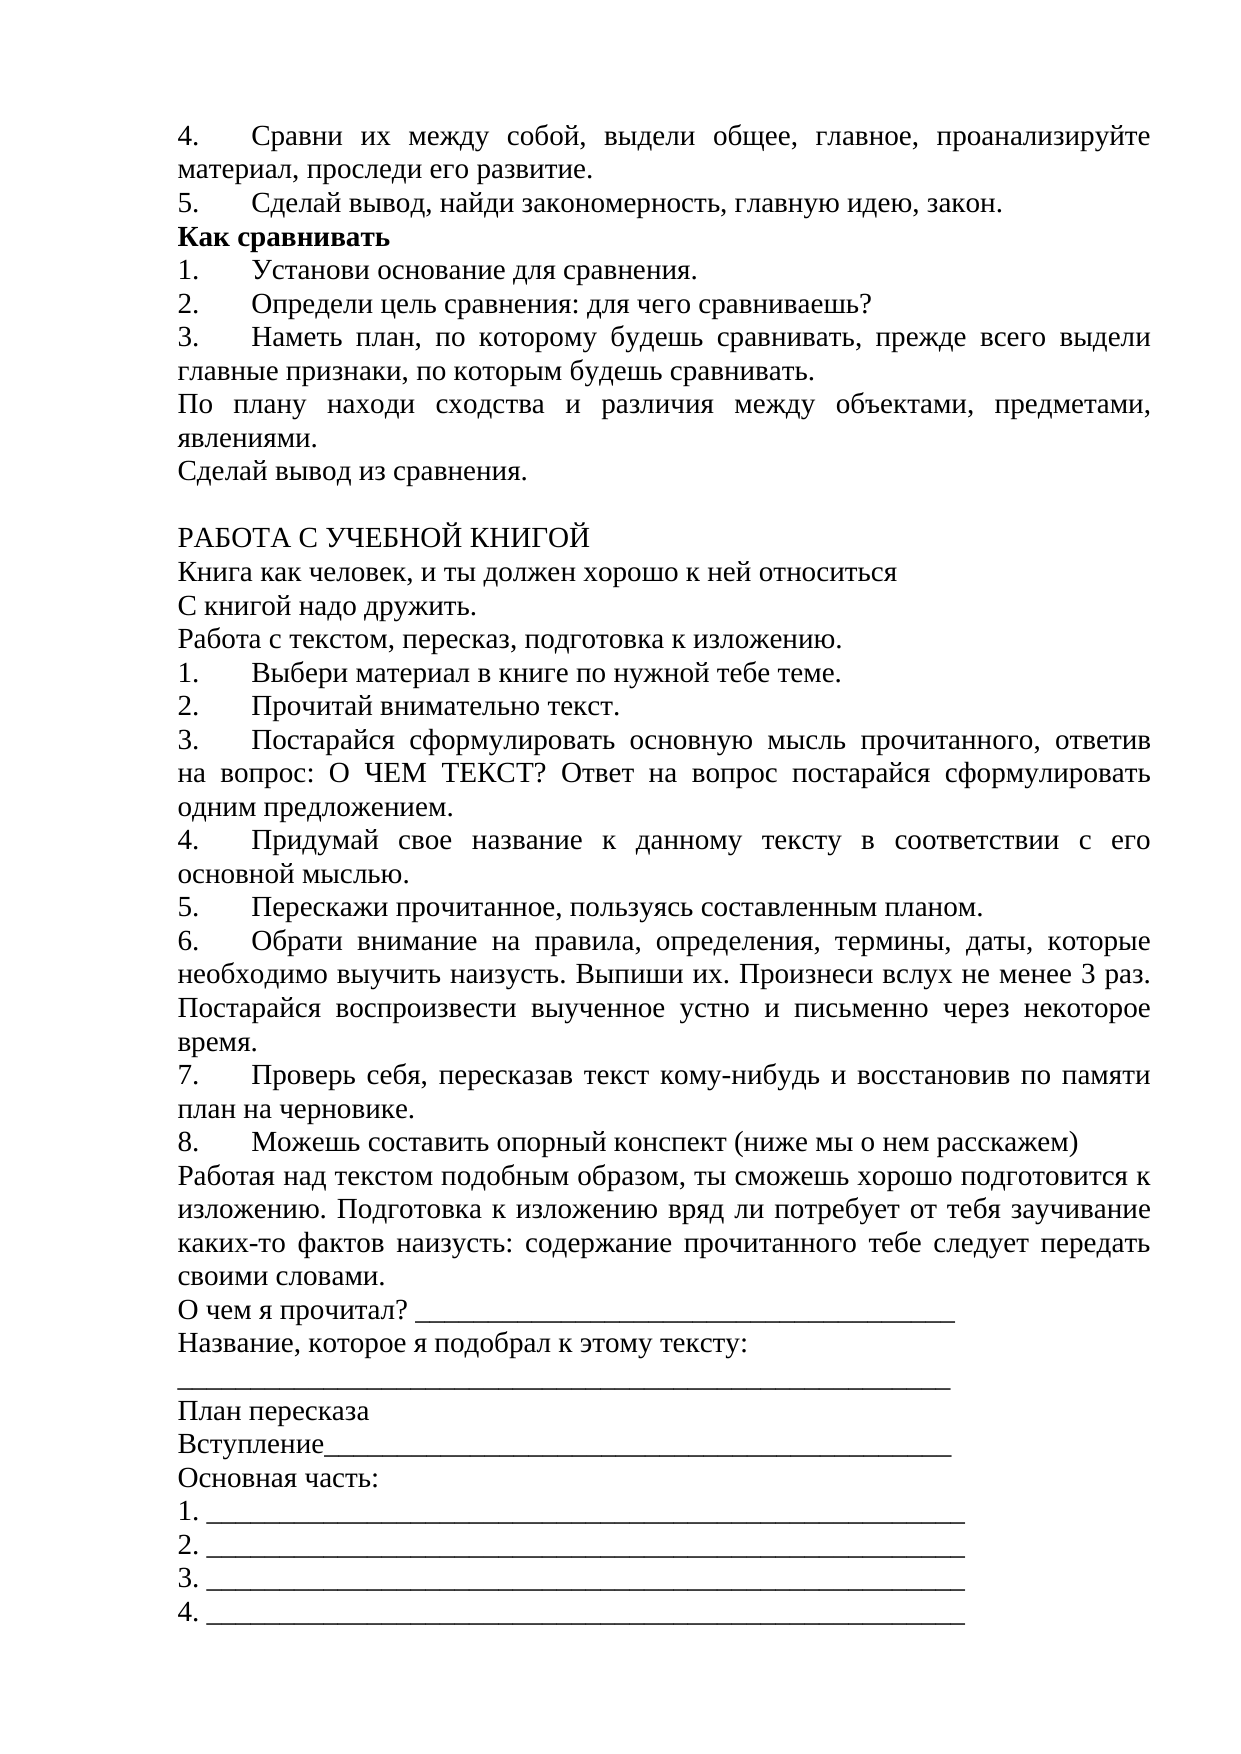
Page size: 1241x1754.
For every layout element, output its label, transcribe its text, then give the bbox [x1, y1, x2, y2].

text РАБОТА С УЧЕБНОЙ КНИГОЙ [177, 521, 1152, 554]
text Название, которое я подобрал к этому тексту: [177, 1326, 1152, 1359]
text Основная часть: [177, 1460, 1152, 1493]
text Вступление___________________________________________ [177, 1426, 1152, 1460]
text 1. Установи основание для сравнения. [177, 252, 1152, 286]
text 1. ____________________________________________________ [177, 1493, 1152, 1527]
text Работая над текстом подобным образом, ты сможешь хорошо подготовится к изложению. Подготовка к изложению вряд ли потребует от тебя заучивание каких-то фактов наизусть: содержание прочитанного тебе следует передать своими словами. [177, 1158, 1152, 1292]
text 2. Определи цель сравнения: для чего сравниваешь? [177, 286, 1152, 319]
text По плану находи сходства и различия между объектами, предметами, явлениями. [177, 386, 1152, 453]
text 5. Перескажи прочитанное, пользуясь составленным планом. [177, 889, 1152, 923]
text 4. Придумай свое название к данному тексту в соответствии с его основной мыслью. [177, 822, 1152, 889]
text 4. Сравни их между собой, выдели общее, главное, проанализируйте материал, проследи его развитие. [177, 118, 1152, 185]
text Работа с текстом, пересказ, подготовка к изложению. [177, 621, 1152, 655]
text 8. Можешь составить опорный конспект (ниже мы о нем расскажем) [177, 1124, 1152, 1158]
text 2. Прочитай внимательно текст. [177, 688, 1152, 722]
text 1. Выбери материал в книге по нужной тебе теме. [177, 655, 1152, 688]
text О чем я прочитал? _____________________________________ [177, 1292, 1152, 1326]
text 5. Сделай вывод, найди закономерность, главную идею, закон. [177, 185, 1152, 219]
text План пересказа [177, 1393, 1152, 1426]
text 2. ____________________________________________________ [177, 1527, 1152, 1560]
text Как сравнивать [177, 219, 1152, 252]
text 3. Постарайся сформулировать основную мысль прочитанного, ответив на вопрос: О ЧЕМ ТЕКСТ? Ответ на вопрос постарайся сформулировать одним предложением. [177, 722, 1152, 822]
text 6. Обрати внимание на правила, определения, термины, даты, которые необходимо выучить наизусть. Выпиши их. Произнеси вслух не менее 3 раз. Постарайся воспроизвести выученное устно и письменно через некоторое время. [177, 923, 1152, 1057]
text _____________________________________________________ [177, 1359, 1152, 1393]
text Сделай вывод из сравнения. [177, 453, 1152, 487]
text С книгой надо дружить. [177, 588, 1152, 621]
text 3. ____________________________________________________ [177, 1560, 1152, 1594]
text 3. Наметь план, по которому будешь сравнивать, прежде всего выдели главные признаки, по которым будешь сравнивать. [177, 319, 1152, 386]
text 4. ____________________________________________________ [177, 1594, 1152, 1627]
text 7. Проверь себя, пересказав текст кому-нибудь и восстановив по памяти план на черновике. [177, 1057, 1152, 1124]
text Книга как человек, и ты должен хорошо к ней относиться [177, 554, 1152, 588]
